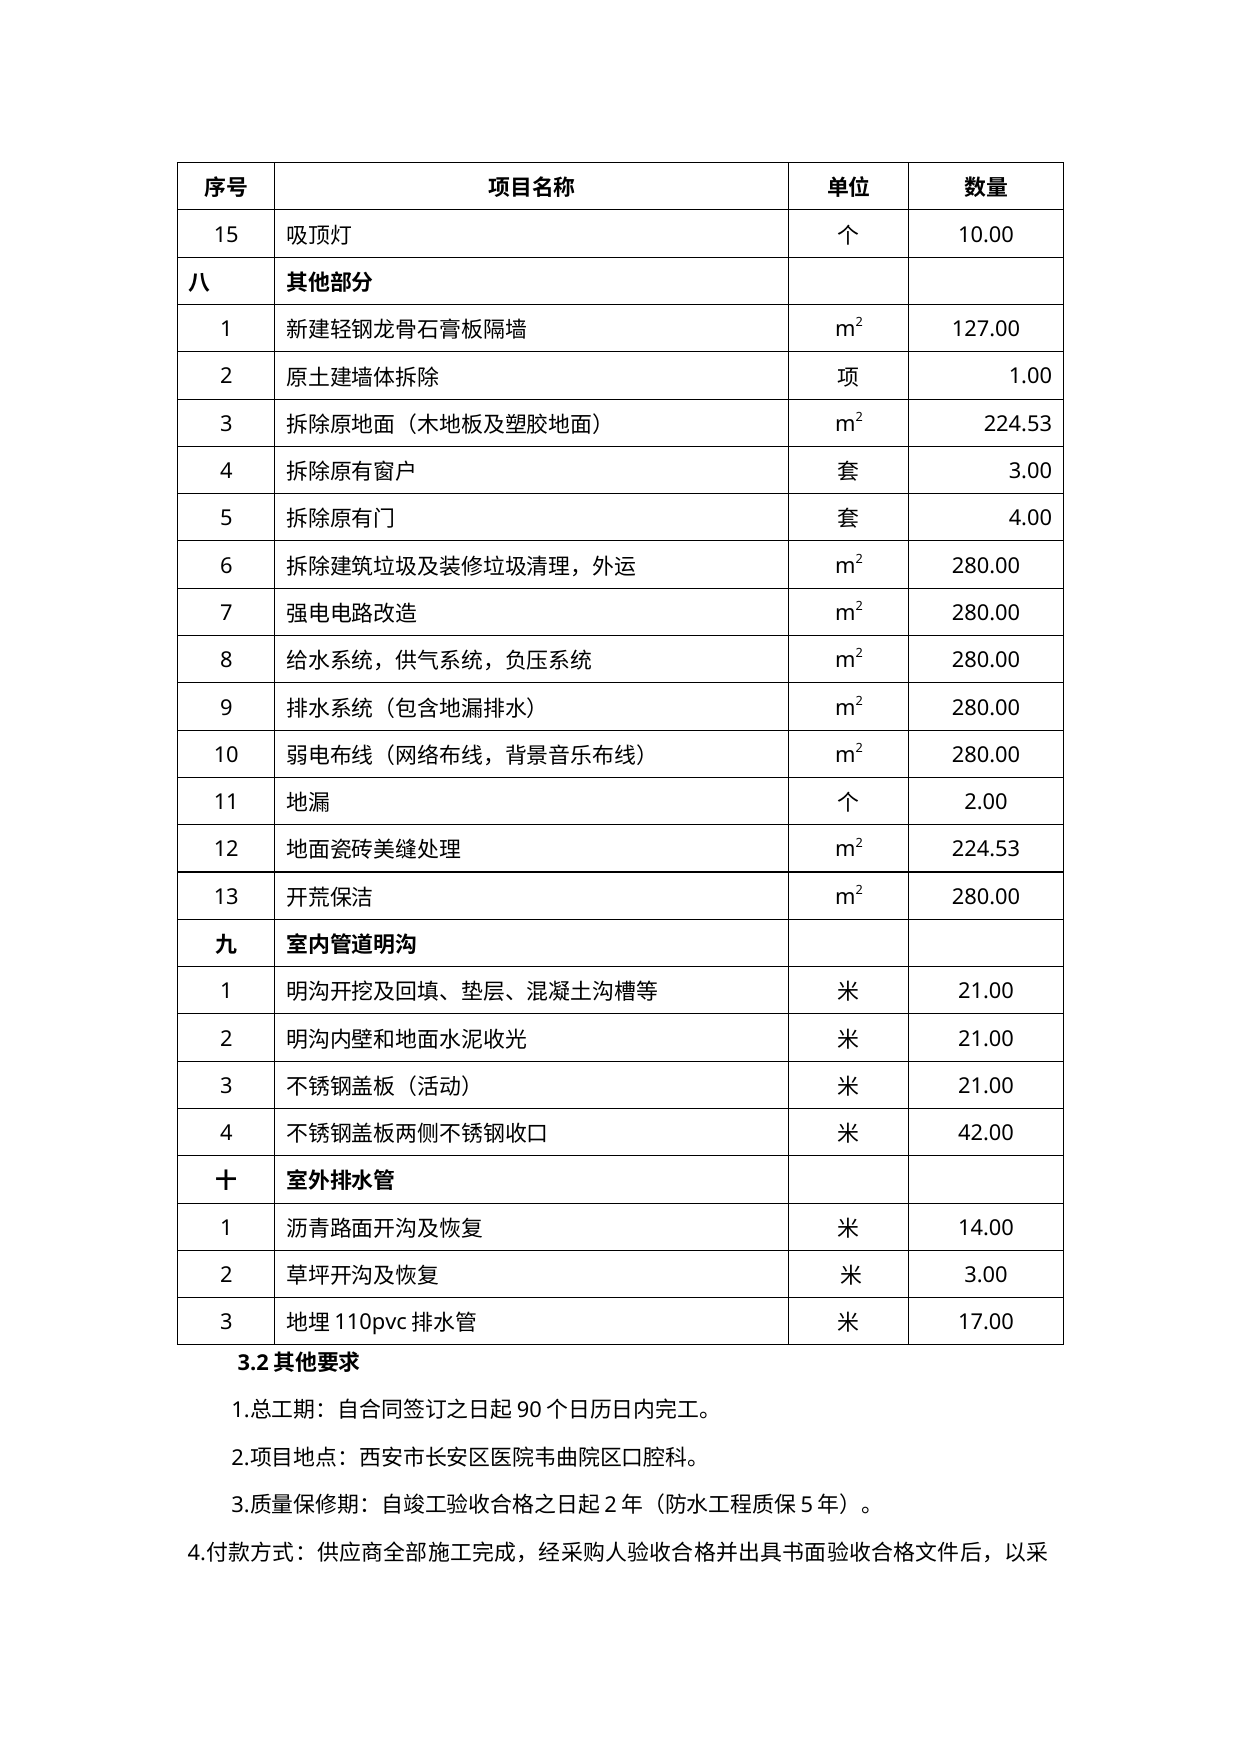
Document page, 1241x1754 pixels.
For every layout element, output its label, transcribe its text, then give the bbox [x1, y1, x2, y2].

table_header 项目名称 [275, 163, 788, 209]
table_cell 地漏 [275, 778, 788, 824]
table_cell m2 [789, 731, 908, 777]
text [187, 1535, 1053, 1567]
table_cell 地埋110pvc排水管 [275, 1298, 788, 1344]
table_cell 米 [789, 967, 908, 1013]
text 3.质量保修期：自竣工验收合格之日起2年（防水工程质保5年）。 [187, 1487, 1053, 1520]
table_cell [909, 1156, 1063, 1202]
table_cell 十 [178, 1156, 274, 1202]
table_cell 15 [178, 210, 274, 257]
table_cell m2 [789, 400, 908, 446]
table_cell 室外排水管 [275, 1156, 788, 1202]
table_cell 个 [789, 778, 908, 824]
table_cell 2 [178, 352, 274, 398]
table_cell 280.00 [909, 683, 1063, 729]
table_cell 2 [178, 1251, 274, 1297]
table_cell 17.00 [909, 1298, 1063, 1344]
table_cell 拆除建筑垃圾及装修垃圾清理，外运 [275, 541, 788, 588]
table_cell m2 [789, 825, 908, 871]
table_cell 室内管道明沟 [275, 920, 788, 966]
table_cell 4 [178, 447, 274, 493]
table_cell [789, 920, 908, 966]
table_cell 排水系统（包含地漏排水） [275, 683, 788, 729]
table_cell 1 [178, 305, 274, 351]
table_header 数量 [909, 163, 1063, 209]
table_cell 224.53 [909, 400, 1063, 446]
text 3.2其他要求 [187, 1345, 1053, 1378]
table_header 单位 [789, 163, 908, 209]
table_cell 13 [178, 873, 274, 919]
table_cell 弱电布线（网络布线，背景音乐布线） [275, 731, 788, 777]
table_cell 11 [178, 778, 274, 824]
table_cell 草坪开沟及恢复 [275, 1251, 788, 1297]
table_cell 224.53 [909, 825, 1063, 871]
text 2.项目地点：西安市长安区医院韦曲院区口腔科。 [187, 1440, 1053, 1473]
table_cell 9 [178, 683, 274, 729]
table_cell m2 [789, 636, 908, 682]
table_cell 280.00 [909, 731, 1063, 777]
table_cell 1 [178, 1204, 274, 1250]
table_cell 原土建墙体拆除 [275, 352, 788, 398]
table_cell 1.00 [909, 352, 1063, 398]
table_cell 7 [178, 589, 274, 635]
table_cell 拆除原有窗户 [275, 447, 788, 493]
table_cell 米 [789, 1062, 908, 1108]
table_cell 3 [178, 1062, 274, 1108]
table_cell m2 [789, 683, 908, 729]
table_cell 2 [178, 1014, 274, 1061]
table_cell 米 [789, 1109, 908, 1155]
table_cell 5 [178, 494, 274, 540]
table_cell m2 [789, 541, 908, 588]
table_cell 不锈钢盖板两侧不锈钢收口 [275, 1109, 788, 1155]
table_cell 八 [178, 258, 274, 304]
table_cell 明沟内壁和地面水泥收光 [275, 1014, 788, 1061]
table_cell 给水系统，供气系统，负压系统 [275, 636, 788, 682]
table_cell 拆除原有门 [275, 494, 788, 540]
table_cell 4 [178, 1109, 274, 1155]
table_cell 8 [178, 636, 274, 682]
table_cell 其他部分 [275, 258, 788, 304]
table_cell 1 [178, 967, 274, 1013]
table_cell 12 [178, 825, 274, 871]
table_cell [789, 1156, 908, 1202]
table_cell 套 [789, 494, 908, 540]
table_cell 3 [178, 400, 274, 446]
table_cell 280.00 [909, 873, 1063, 919]
text 1.总工期：自合同签订之日起90个日历日内完工。 [187, 1393, 1053, 1425]
table_cell 吸顶灯 [275, 210, 788, 257]
table_cell 米 [789, 1014, 908, 1061]
table_cell 个 [789, 210, 908, 257]
table_cell 不锈钢盖板（活动） [275, 1062, 788, 1108]
table_cell m2 [789, 305, 908, 351]
table_cell 项 [789, 352, 908, 398]
table_cell 10.00 [909, 210, 1063, 257]
table_cell 6 [178, 541, 274, 588]
table_cell 21.00 [909, 1062, 1063, 1108]
table_header 序号 [178, 163, 274, 209]
table_cell 米 [789, 1298, 908, 1344]
table_cell 开荒保洁 [275, 873, 788, 919]
table_cell 强电电路改造 [275, 589, 788, 635]
table_cell 280.00 [909, 541, 1063, 588]
table_cell [789, 258, 908, 304]
table_cell 127.00 [909, 305, 1063, 351]
table_cell 明沟开挖及回填、垫层、混凝土沟槽等 [275, 967, 788, 1013]
table_cell 10 [178, 731, 274, 777]
table_cell [909, 258, 1063, 304]
table_cell 套 [789, 447, 908, 493]
table_cell 3.00 [909, 447, 1063, 493]
table_cell 21.00 [909, 967, 1063, 1013]
table_cell 2.00 [909, 778, 1063, 824]
table_cell 米 [789, 1204, 908, 1250]
table_cell 280.00 [909, 589, 1063, 635]
table_cell 3.00 [909, 1251, 1063, 1297]
table_cell 地面瓷砖美缝处理 [275, 825, 788, 871]
table_cell 14.00 [909, 1204, 1063, 1250]
table_cell m2 [789, 873, 908, 919]
table_cell [909, 920, 1063, 966]
table_cell 42.00 [909, 1109, 1063, 1155]
table_cell 3 [178, 1298, 274, 1344]
table_cell m2 [789, 589, 908, 635]
table_cell 拆除原地面（木地板及塑胶地面） [275, 400, 788, 446]
table_cell 新建轻钢龙骨石膏板隔墙 [275, 305, 788, 351]
table_cell 九 [178, 920, 274, 966]
table_cell 沥青路面开沟及恢复 [275, 1204, 788, 1250]
table_cell 280.00 [909, 636, 1063, 682]
table_cell 4.00 [909, 494, 1063, 540]
table_cell 21.00 [909, 1014, 1063, 1061]
table_cell 米 [789, 1251, 908, 1297]
